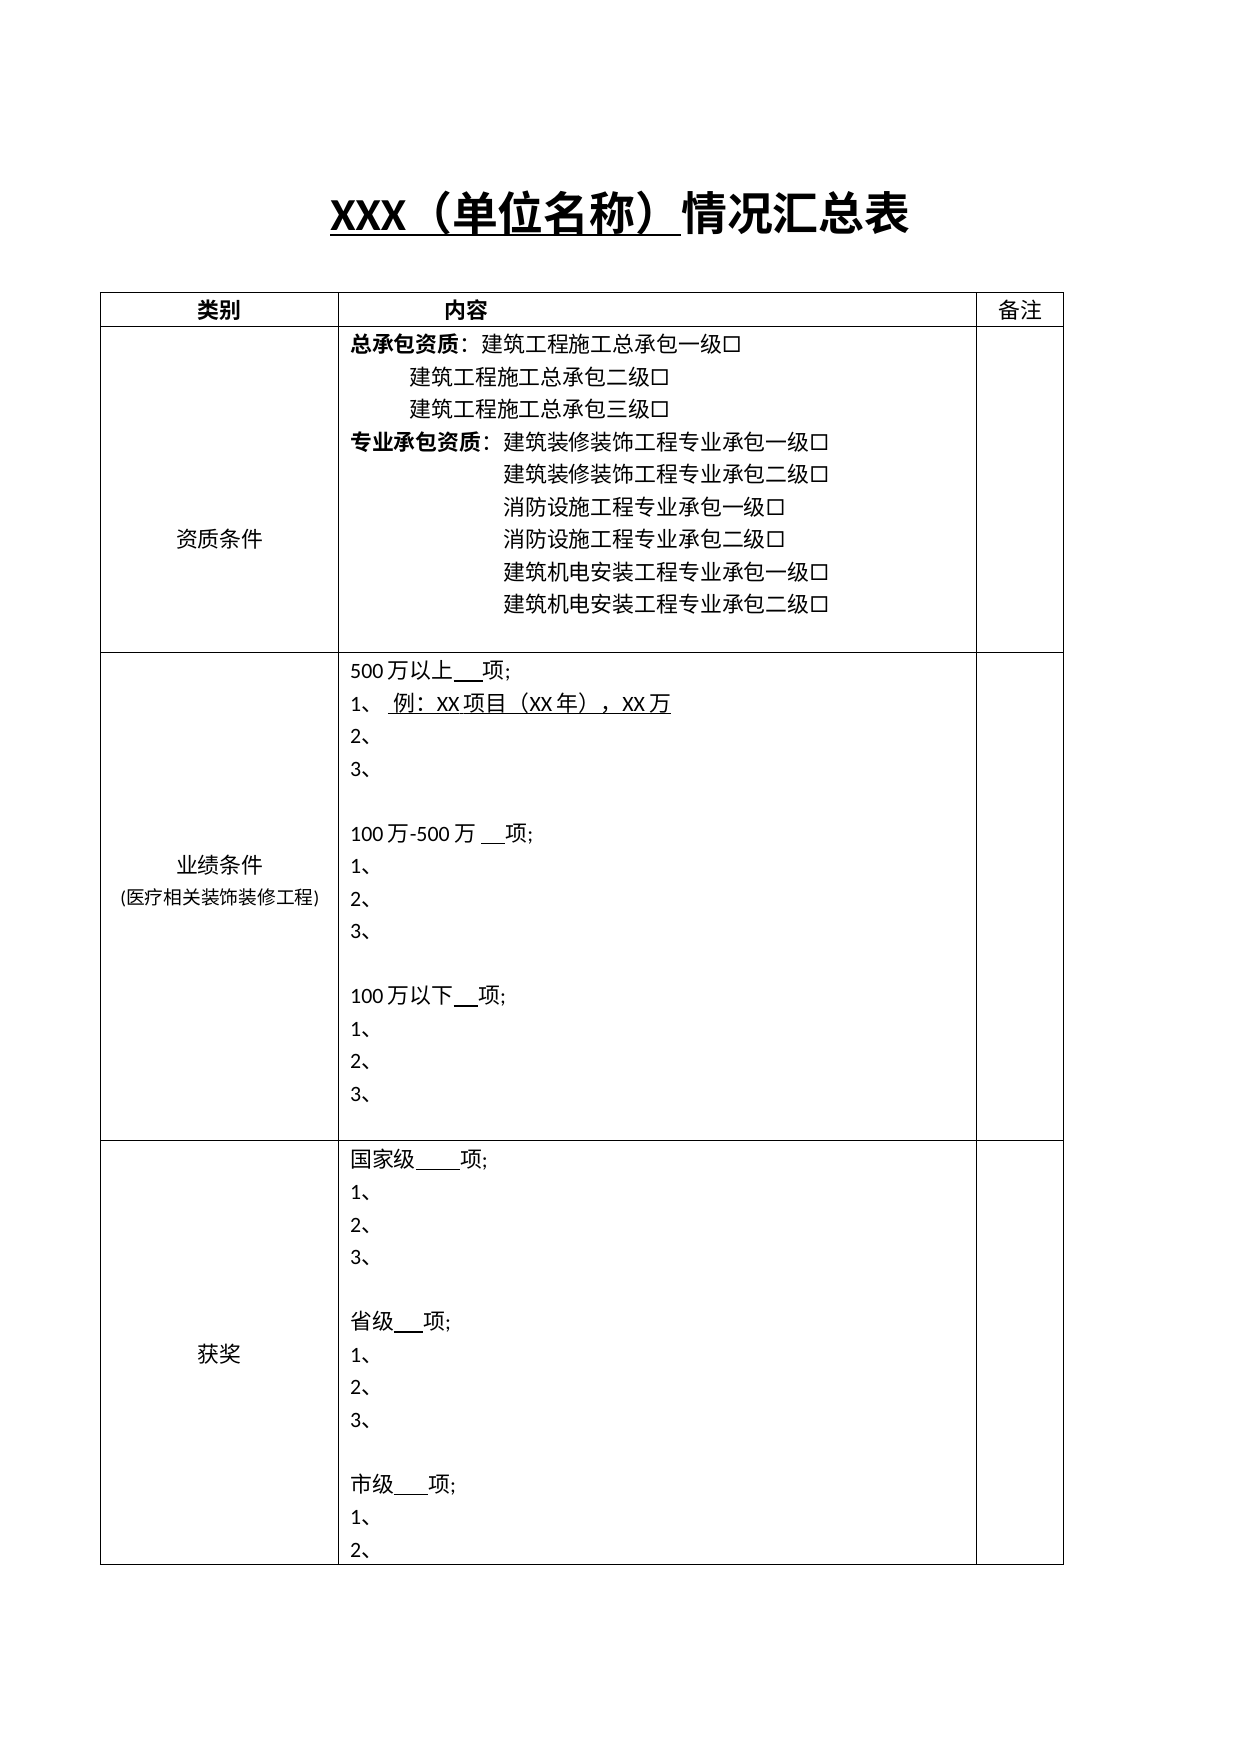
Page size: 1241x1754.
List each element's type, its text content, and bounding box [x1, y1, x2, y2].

table_cell 资质条件 [101, 327, 338, 652]
text XXX（单位名称）情况汇总表 [187, 162, 1053, 259]
table_cell [977, 327, 1063, 652]
table_header 类别 [101, 293, 338, 326]
table_cell [977, 1141, 1063, 1564]
table_cell [977, 653, 1063, 1140]
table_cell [339, 1141, 976, 1564]
table_cell 业绩条件 (医疗相关装饰装修工程) [101, 653, 338, 1140]
table_cell 500万以上 项; 例：XX项目（XX年），XX万 100万-500万 项; 100万以下 项; [339, 653, 976, 1140]
table_header 备注 [977, 293, 1063, 326]
table_cell 获奖 [101, 1141, 338, 1564]
table_cell 总承包资质：建筑工程施工总承包一级 建筑工程施工总承包二级 建筑工程施工总承包三级 专业承包资质：建筑装修装饰工程专业承包一级 建筑装修装饰工程专业承包二级 消防设施工程专业承包一级 消防设施工程专业承包二级 建筑机电安装工程专业承包一级 建筑机电安装工程专业承包二级 [339, 327, 976, 652]
table_header 内容 [339, 293, 976, 326]
